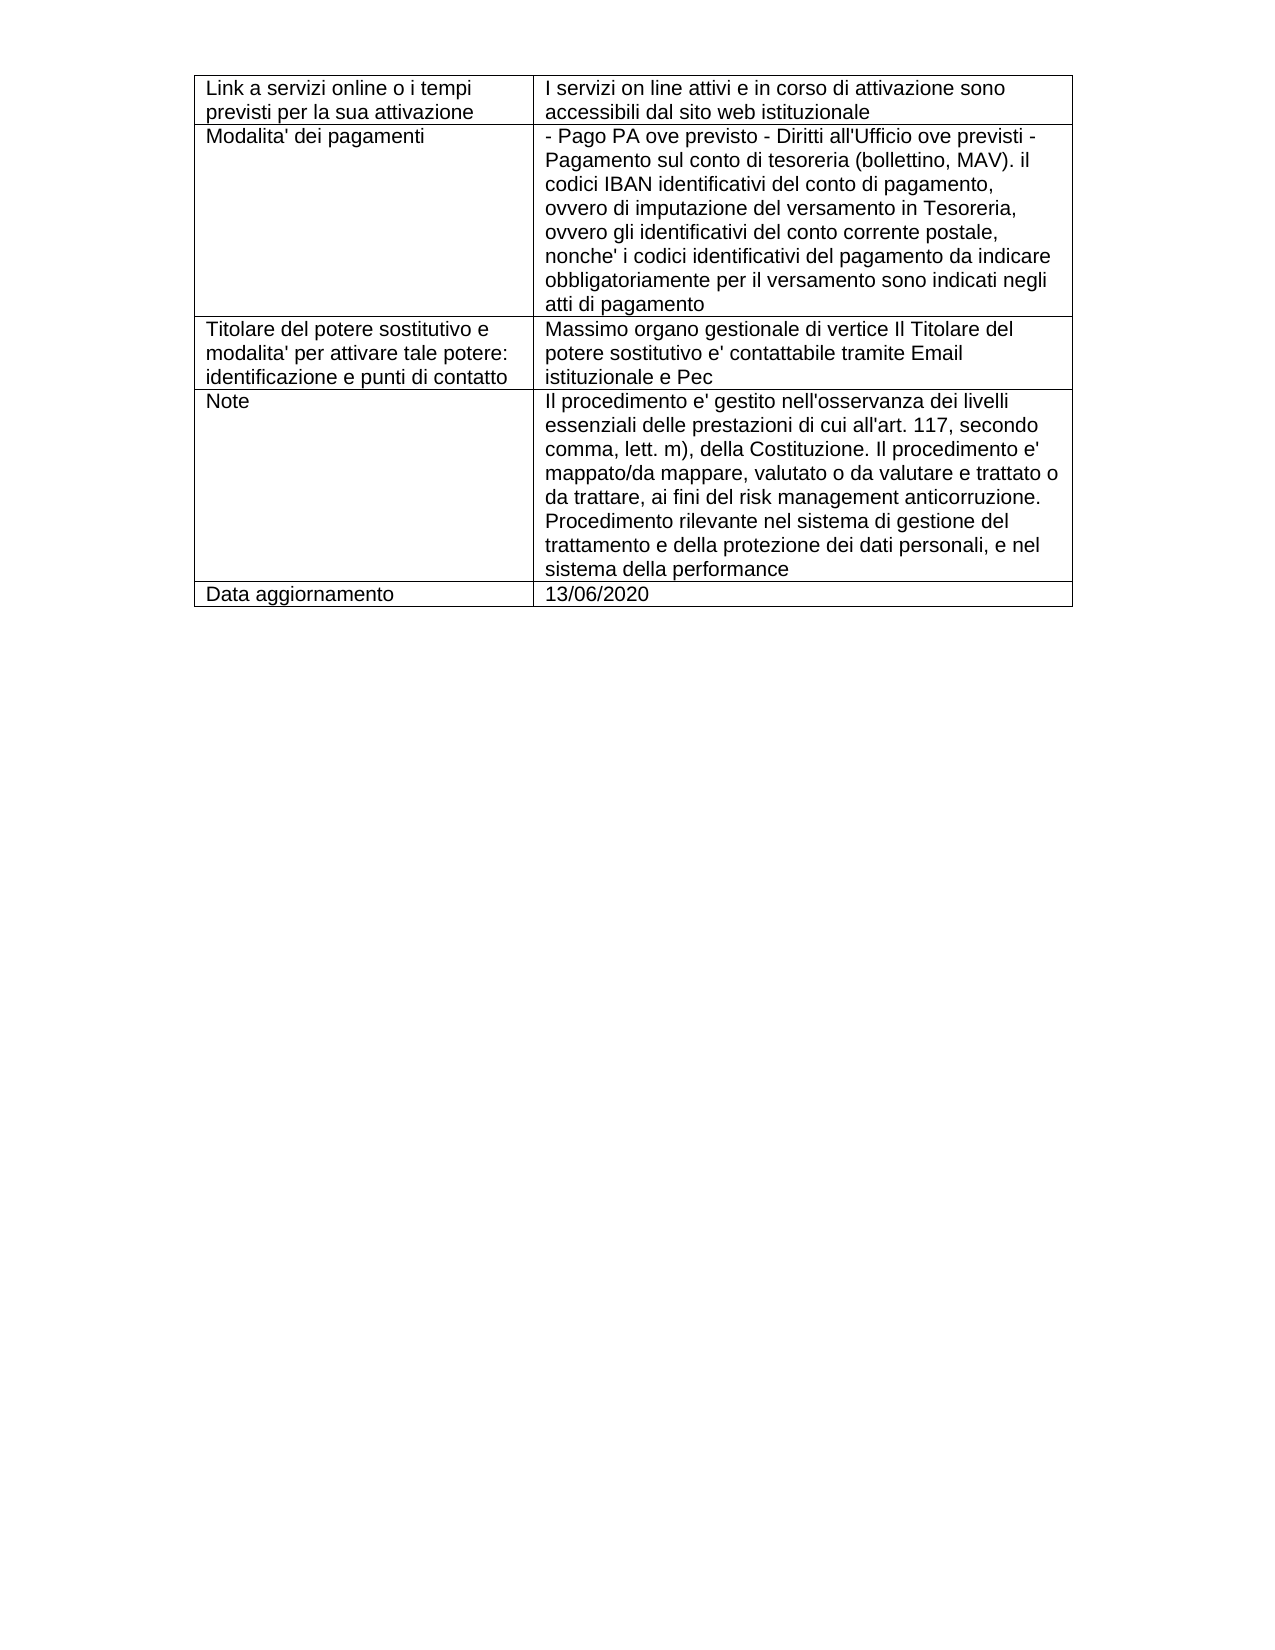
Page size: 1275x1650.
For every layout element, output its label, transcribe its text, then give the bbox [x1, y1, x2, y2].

table_cell Il procedimento e' gestito nell'osservanza dei livelli essenziali delle prestazioni di cui all'art. 117, secondo comma, lett. m), della Costituzione. Il procedimento e' mappato/da mappare, valutato o da valutare e trattato o da trattare, ai fini del risk management anticorruzione. Procedimento rilevante nel sistema di gestione del trattamento e della protezione dei dati personali, e nel sistema della performance [534, 390, 1072, 581]
table_cell Titolare del potere sostitutivo e modalita' per attivare tale potere: identificazione e punti di contatto [195, 317, 533, 389]
table_cell - Pago PA ove previsto - Diritti all'Ufficio ove previsti - Pagamento sul conto di tesoreria (bollettino, MAV). il codici IBAN identificativi del conto di pagamento, ovvero di imputazione del versamento in Tesoreria, ovvero gli identificativi del conto corrente postale, nonche' i codici identificativi del pagamento da indicare obbligatoriamente per il versamento sono indicati negli atti di pagamento [534, 125, 1072, 316]
table_cell Note [195, 390, 533, 581]
table_cell Link a servizi online o i tempi previsti per la sua attivazione [195, 76, 533, 124]
table_cell Massimo organo gestionale di vertice Il Titolare del potere sostitutivo e' contattabile tramite Email istituzionale e Pec [534, 317, 1072, 389]
table_cell Modalita' dei pagamenti [195, 125, 533, 316]
table_cell 13/06/2020 [534, 582, 1072, 606]
table_cell Data aggiornamento [195, 582, 533, 606]
table_cell I servizi on line attivi e in corso di attivazione sono accessibili dal sito web istituzionale [534, 76, 1072, 124]
